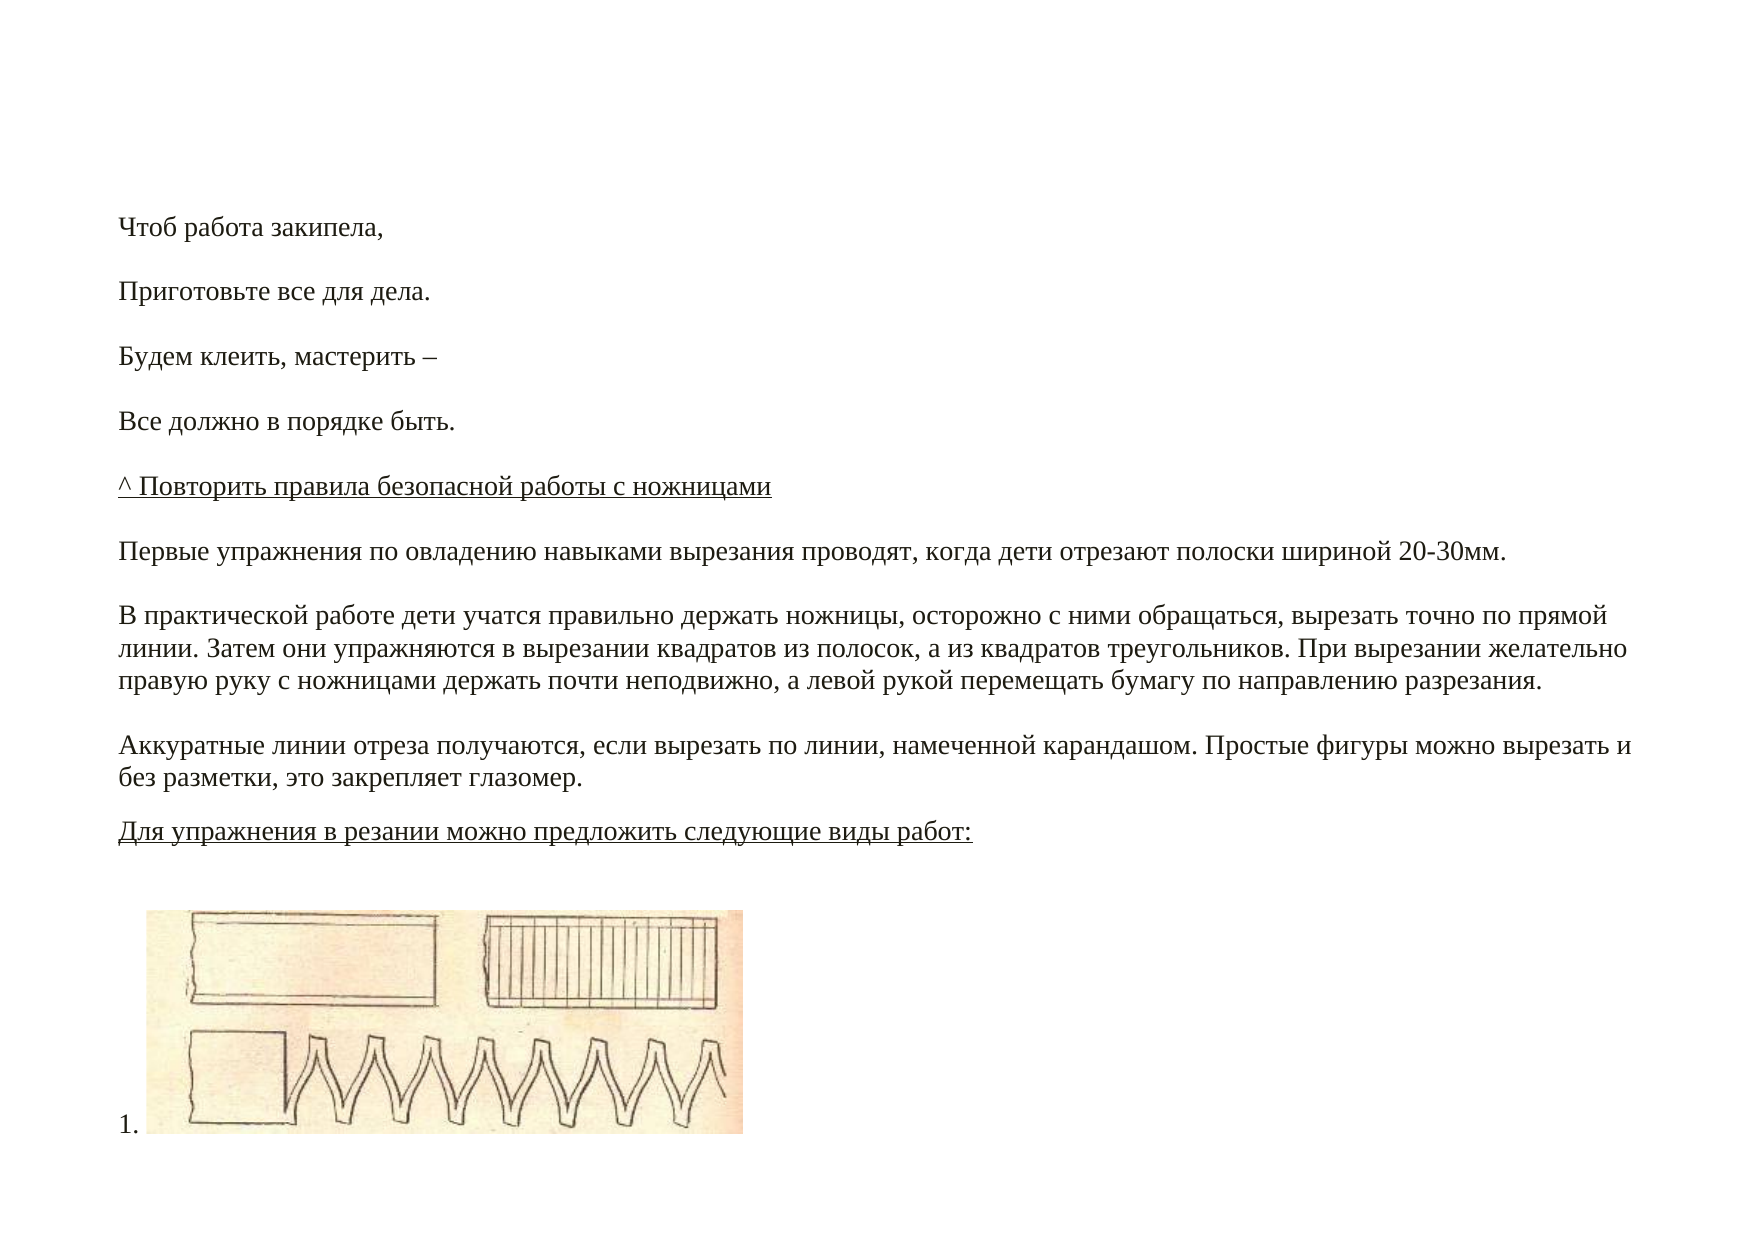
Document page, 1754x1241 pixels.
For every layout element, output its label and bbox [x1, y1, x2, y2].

text [118, 813, 1636, 1140]
text [118, 177, 1636, 793]
picture [146, 910, 743, 1134]
